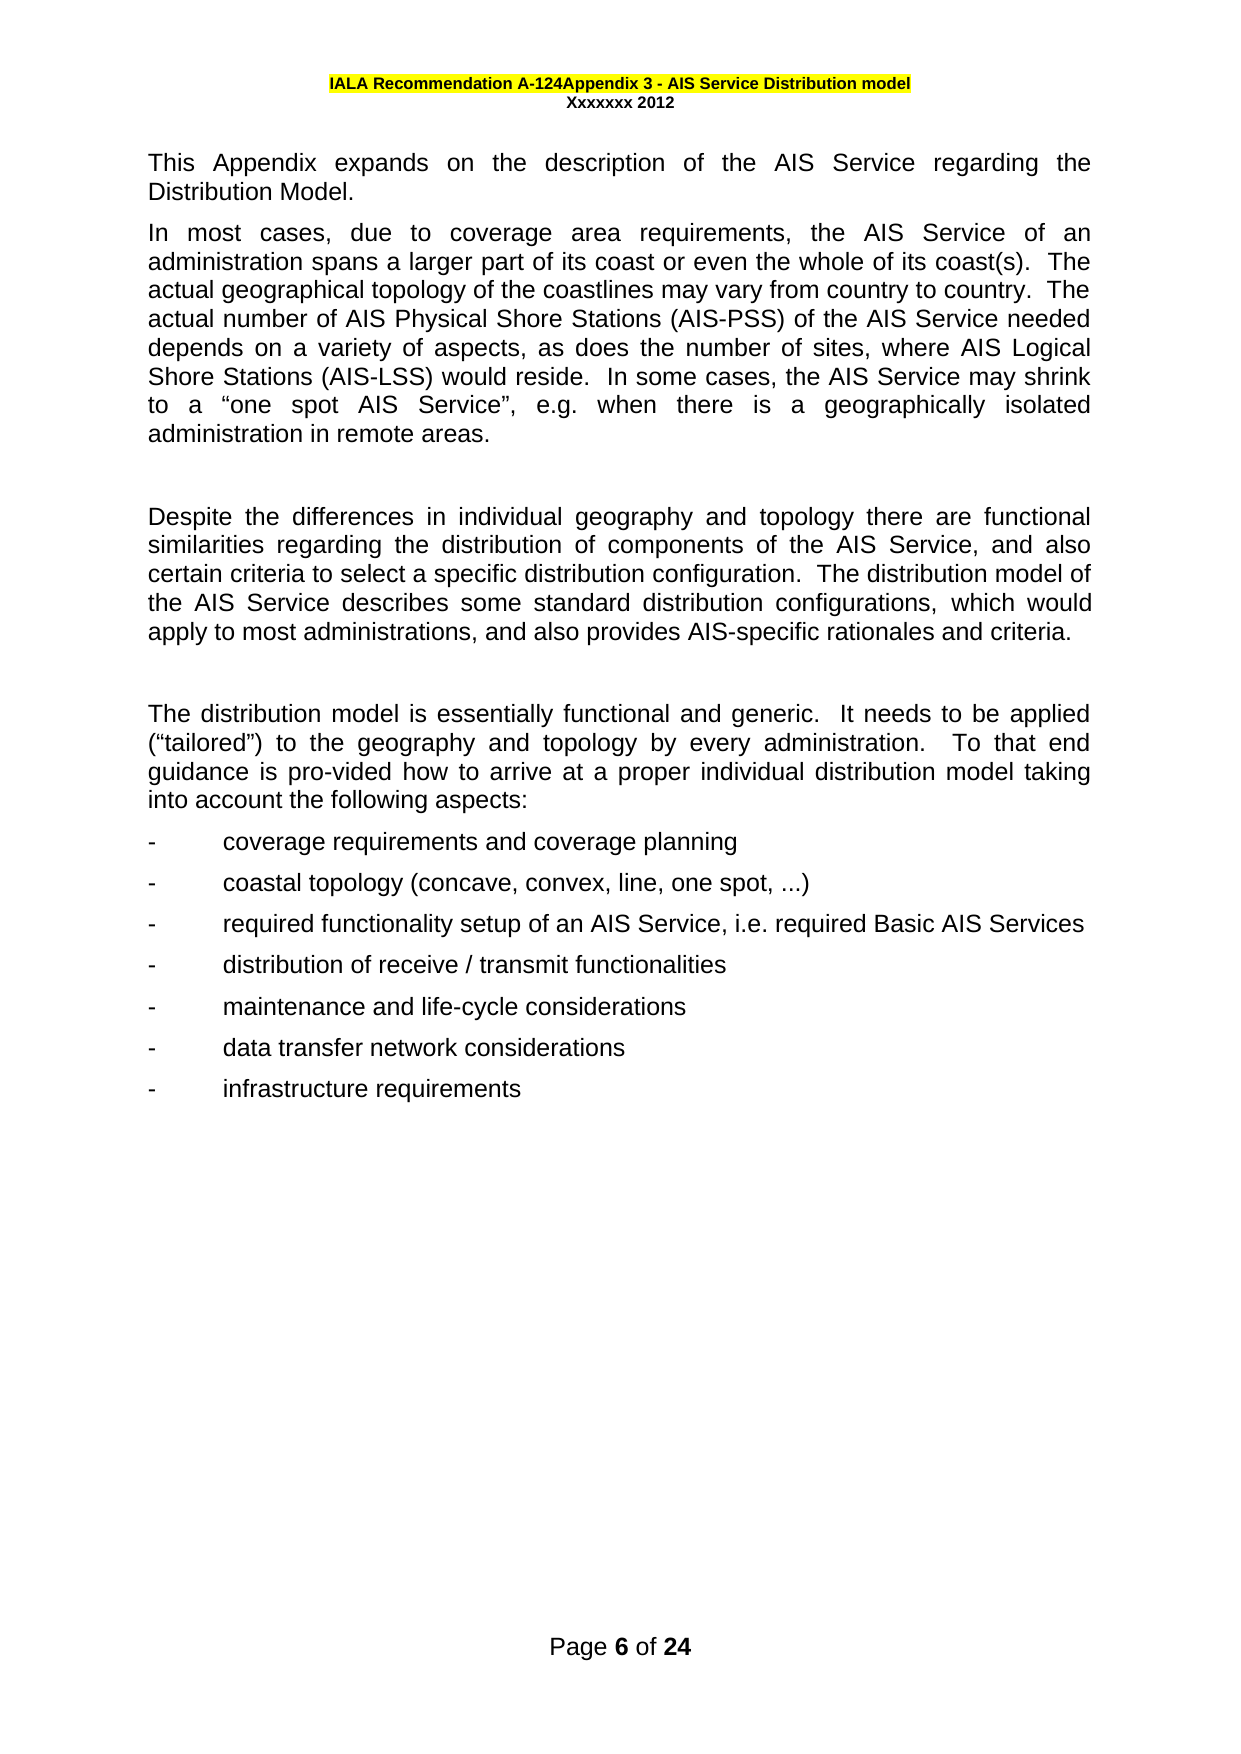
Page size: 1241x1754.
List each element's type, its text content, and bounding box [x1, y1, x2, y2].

text - infrastructure requirements [148, 1074, 1092, 1103]
text - maintenance and life-cycle considerations [148, 991, 1092, 1020]
text - required functionality setup of an AIS Service, i.e. required Basic AIS Services [148, 909, 1092, 938]
text The distribution model is essentially functional and generic. It needs to be applied (“tailored”) to the geography and topology by every administration. To that end guidance is pro-vided how to arrive at a proper individual distribution model taking into account the following aspects: [148, 699, 1092, 814]
text This Appendix expands on the description of the AIS Service regarding the Distribution Model. [148, 148, 1092, 205]
text - data transfer network considerations [148, 1033, 1092, 1061]
text Despite the differences in individual geography and topology there are functional similarities regarding the distribution of components of the AIS Service, and also certain criteria to select a specific distribution configuration. The distribution model of the AIS Service describes some standard distribution configurations, which would apply to most administrations, and also provides AIS-specific rationales and criteria. [148, 501, 1092, 645]
text In most cases, due to coverage area requirements, the AIS Service of an administration spans a larger part of its coast or even the whole of its coast(s). The actual geographical topology of the coastlines may vary from country to country. The actual number of AIS Physical Shore Stations (AIS-PSS) of the AIS Service needed depends on a variety of aspects, as does the number of sites, where AIS Logical Shore Stations (AIS-LSS) would reside. In some cases, the AIS Service may shrink to a “one spot AIS Service”, e.g. when there is a geographically isolated administration in remote areas. [148, 218, 1092, 448]
text - coverage requirements and coverage planning [148, 826, 1092, 855]
text - distribution of receive / transmit functionalities [148, 950, 1092, 979]
text - coastal topology (concave, convex, line, one spot, ...) [148, 868, 1092, 896]
